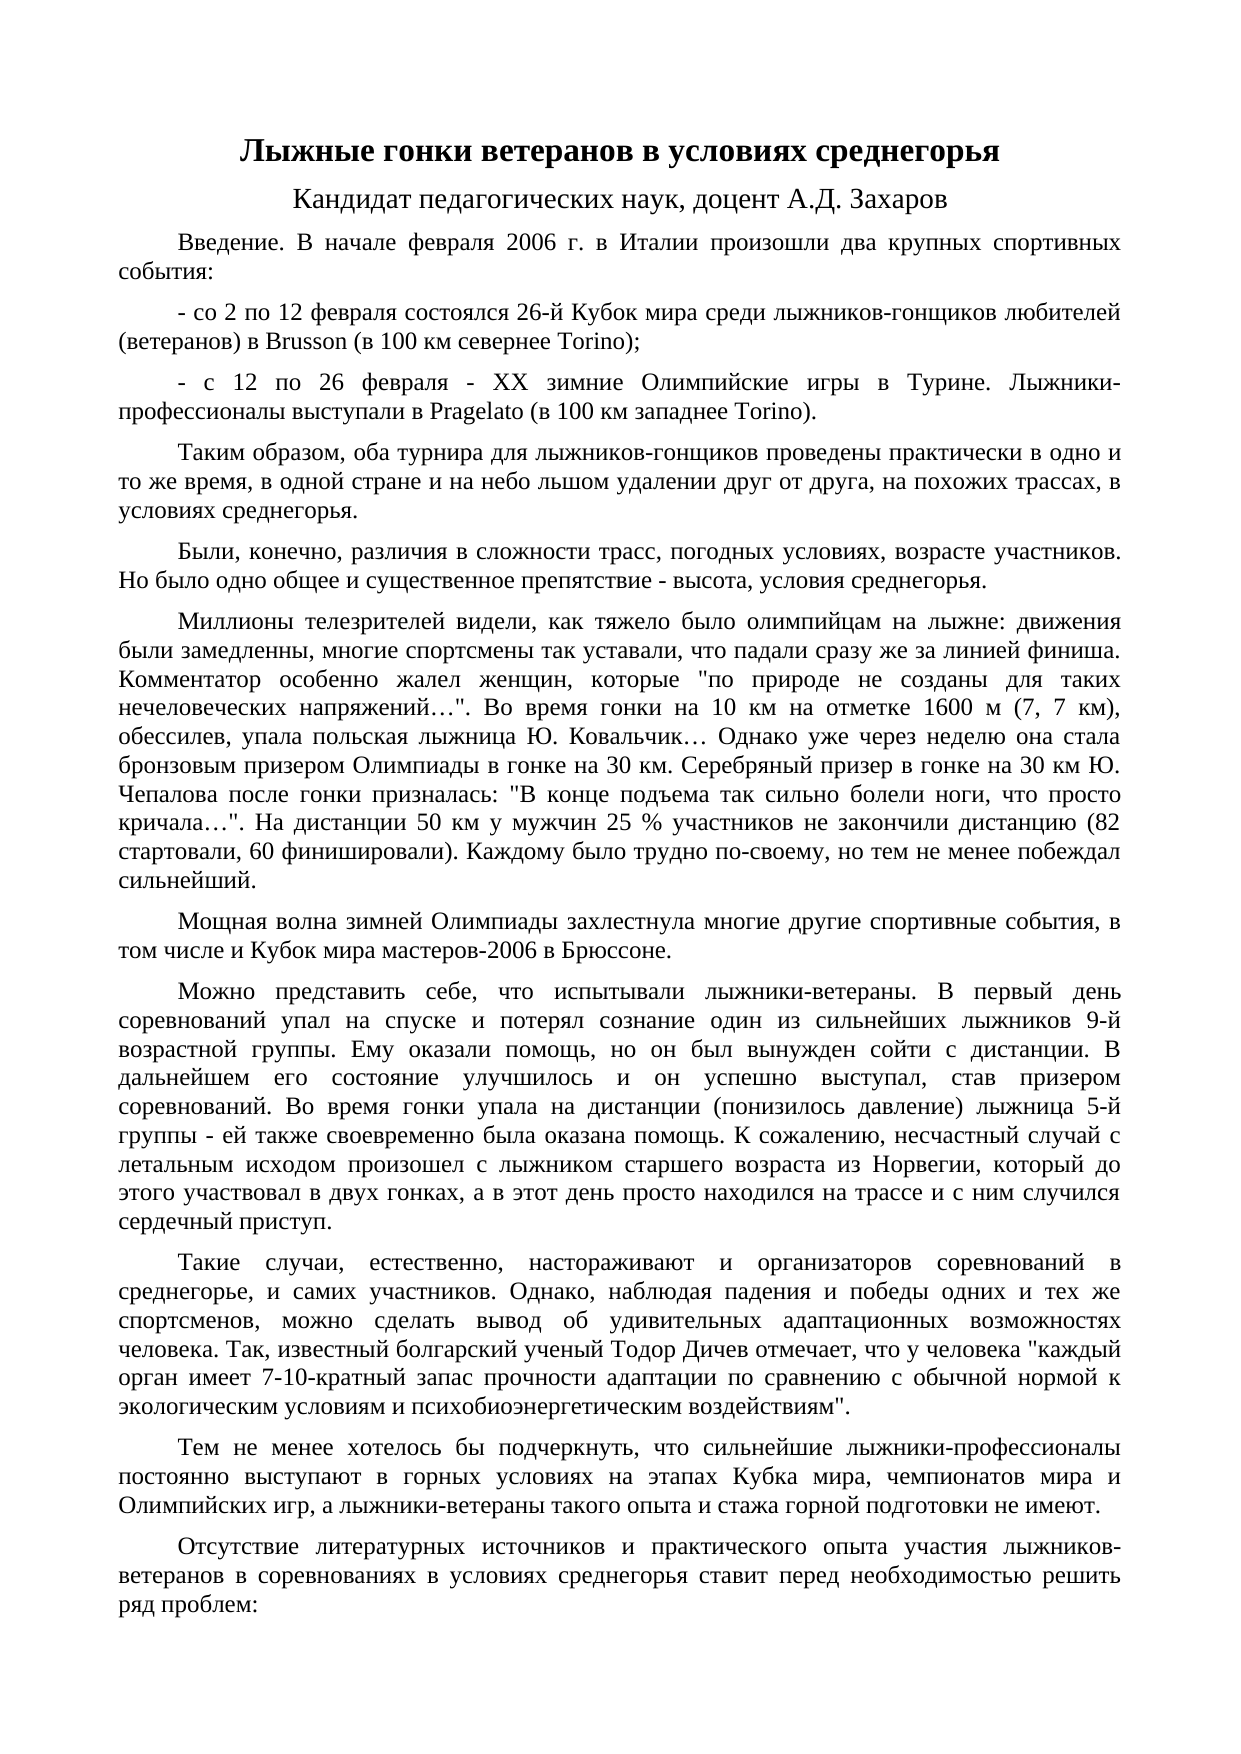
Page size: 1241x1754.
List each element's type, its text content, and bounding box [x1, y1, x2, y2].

text Кандидат педагогических наук, доцент А.Д. Захаров [118, 181, 1122, 215]
text Миллионы телезрителей видели, как тяжело было олимпийцам на лыжне: движения были замедленны, многие спортсмены так уставали, что падали сразу же за линией финиша. Комментатор особенно жалел женщин, которые "по природе не созданы для таких нечеловеческих напряжений…". Во время гонки на на отметке (7, ), обессилев, упала польская лыжница Ю. Ковальчик… Однако уже через неделю она стала бронзовым призером Олимпиады в гонке на . Серебряный призер в гонке на Ю. Чепалова после гонки призналась: "В конце подъема так сильно болели ноги, что просто кричала…". На дистанции у мужчин 25 % участников не закончили дистанцию (82 стартовали, 60 финишировали). Каждому было трудно по-своему, но тем не менее побеждал сильнейший. [118, 606, 1122, 894]
text Такие случаи, естественно, настораживают и организаторов соревнований в среднегорье, и самих участников. Однако, наблюдая падения и победы одних и тех же спортсменов, можно сделать вывод об удивительных адаптационных возможностях человека. Так, известный болгарский ученый Тодор Дичев отмечает, что у человека "каждый орган имеет 7-10-кратный запас прочности адаптации по сравнению с обычной нормой к экологическим условиям и психобиоэнергетическим воздействиям". [118, 1247, 1122, 1420]
text Были, конечно, различия в сложности трасс, погодных условиях, возрасте участников. Но было одно общее и существенное препятствие - высота, условия среднегорья. [118, 536, 1122, 594]
text - с 12 по 26 февраля - XX зимние Олимпийские игры в Турине. Лыжники-профессионалы выступали в Pragelato (в западнее Torino). [118, 367, 1122, 425]
text Мощная волна зимней Олимпиады захлестнула многие другие спортивные события, в том числе и Кубок мира мастеров-2006 в Брюссоне. [118, 906, 1122, 964]
text Лыжные гонки ветеранов в условиях среднегорья [118, 131, 1122, 169]
text Таким образом, оба турнира для лыжников-гонщиков проведены практически в одно и то же время, в одной стране и на небо льшом удалении друг от друга, на похожих трассах, в условиях среднегорья. [118, 437, 1122, 524]
text Введение. В начале февраля . в Италии произошли два крупных спортивных события: [118, 227, 1122, 285]
text Тем не менее хотелось бы подчеркнуть, что сильнейшие лыжники-профессионалы постоянно выступают в горных условиях на этапах Кубка мира, чемпионатов мира и Олимпийских игр, а лыжники-ветераны такого опыта и стажа горной подготовки не имеют. [118, 1432, 1122, 1519]
text - со 2 по 12 февраля состоялся 26-й Кубок мира среди лыжников-гонщиков любителей (ветеранов) в Brusson (в севернее Torino); [118, 297, 1122, 355]
text Отсутствие литературных источников и практического опыта участия лыжников-ветеранов в соревнованиях в условиях среднегорья ставит перед необходимостью решить ряд проблем: [118, 1531, 1122, 1617]
text Можно представить себе, что испытывали лыжники-ветераны. В первый день соревнований упал на спуске и потерял сознание один из сильнейших лыжников 9-й возрастной группы. Ему оказали помощь, но он был вынужден сойти с дистанции. В дальнейшем его состояние улучшилось и он успешно выступал, став призером соревнований. Во время гонки упала на дистанции (понизилось давление) лыжница 5-й группы - ей также своевременно была оказана помощь. К сожалению, несчастный случай с летальным исходом произошел с лыжником старшего возраста из Норвегии, который до этого участвовал в двух гонках, а в этот день просто находился на трассе и с ним случился сердечный приступ. [118, 976, 1122, 1235]
